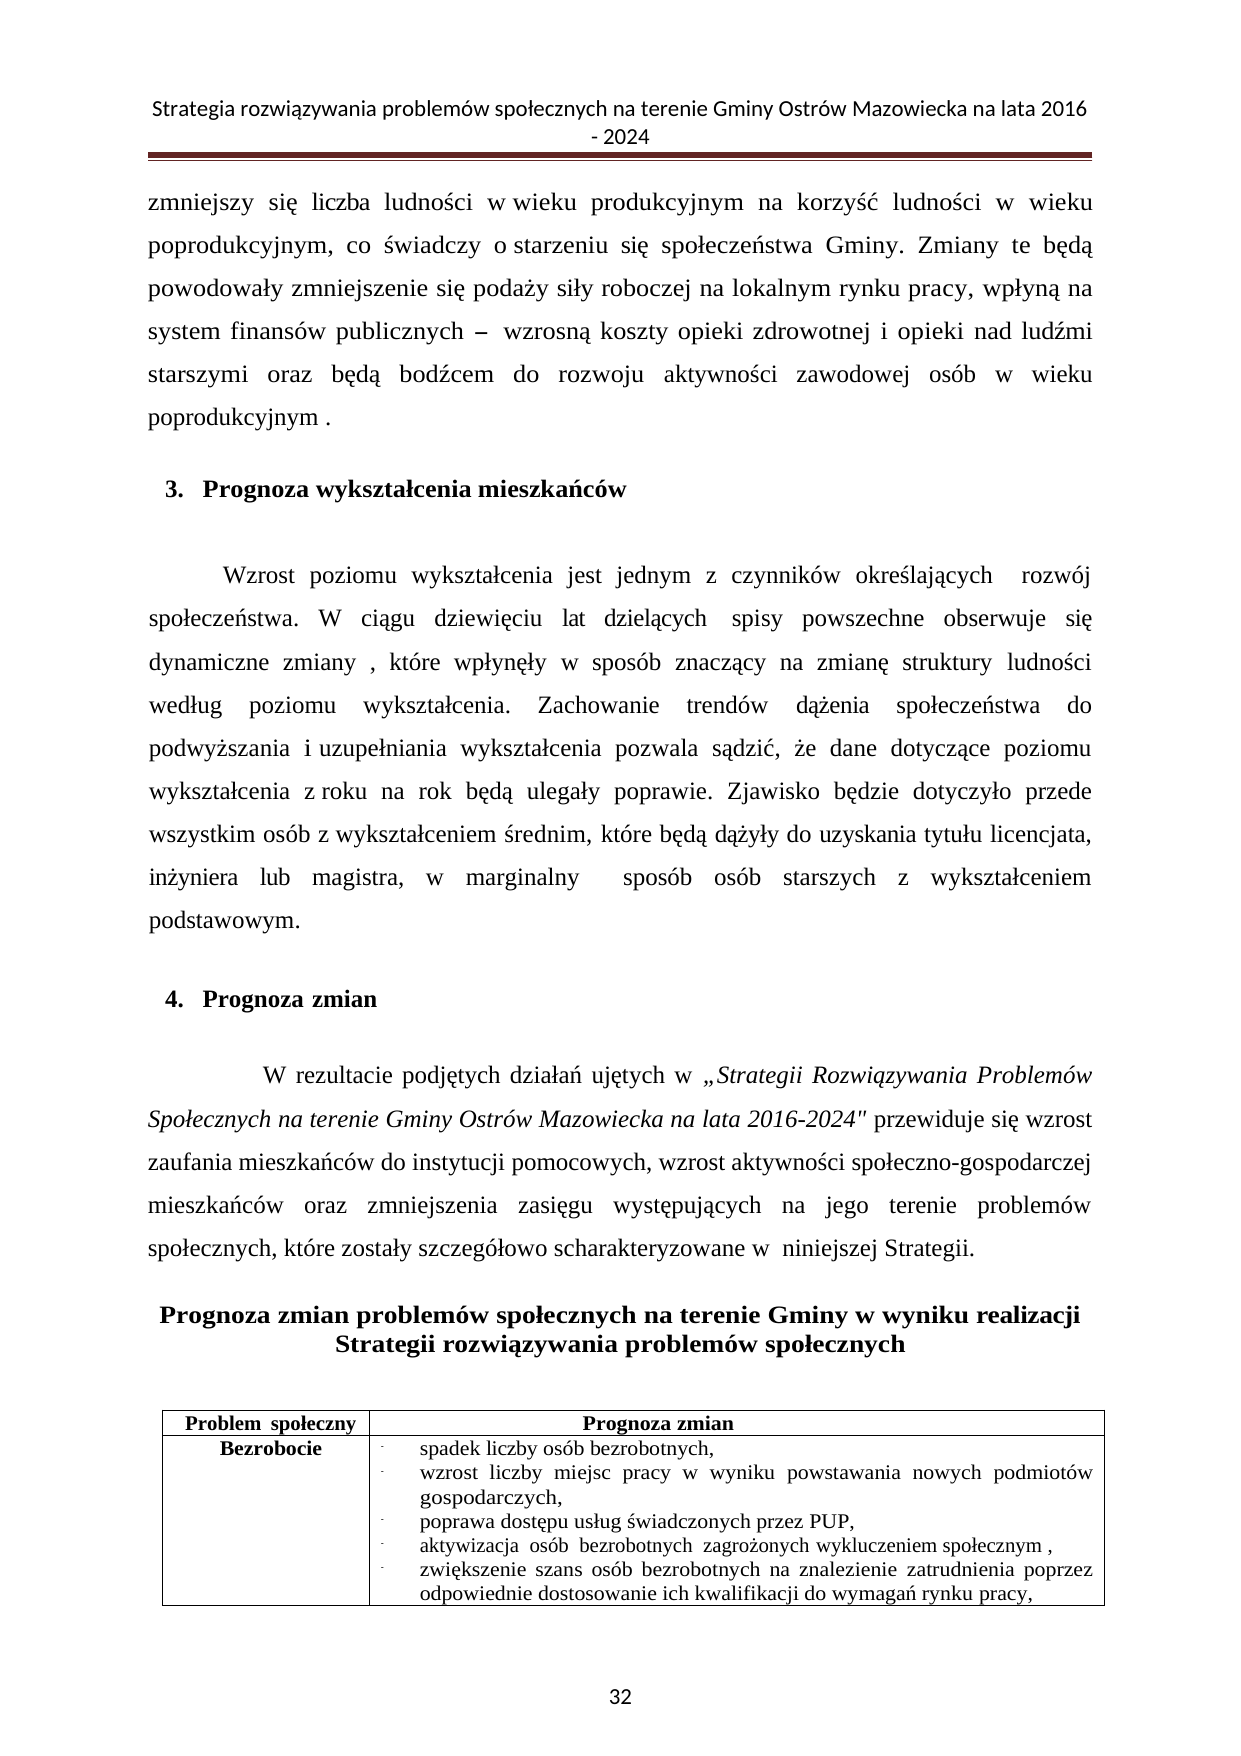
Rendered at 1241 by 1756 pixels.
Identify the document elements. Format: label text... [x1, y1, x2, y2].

text Wzrost poziomu wykształcenia jest jednym z czynników określających rozwój społeczeństwa. W ciągu dziewięciu lat dzielących spisy powszechne obserwuje się dynamiczne zmiany , które wpłynęły w sposób znaczący na zmianę struktury ludności według poziomu wykształcenia. Zachowanie trendów dążenia społeczeństwa do podwyższania i uzupełniania wykształcenia pozwala sądzić, że dane dotyczące poziomu wykształcenia z roku na rok będą ulegały poprawie. Zjawisko będzie dotyczyło przede wszystkim osób z wykształceniem średnim, które będą dążyły do uzyskania tytułu licencjata, inżyniera lub magistra, w marginalny sposób osób starszych z wykształceniem podstawowym. [148, 560, 1092, 934]
list Prognoza wykształcenia mieszkańców [165, 474, 1092, 503]
subtitle Prognoza zmian [165, 984, 1092, 1013]
text Prognoza zmian problemów społecznych na terenie Gminy w wyniku realizacji Strategii rozwiązywania problemów społecznych [148, 1300, 1092, 1358]
table_header Prognoza zmian [370, 1411, 1104, 1434]
text W rezultacie podjętych działań ujętych w „Strategii Rozwiązywania Problemów Społecznych na terenie Gminy Ostrów Mazowiecka na lata 2016-2024" przewiduje się wzrost zaufania mieszkańców do instytucji pomocowych, wzrost aktywności społeczno-gospodarczej mieszkańców oraz zmniejszenia zasięgu występujących na jego terenie problemów społecznych, które zostały szczegółowo scharakteryzowane w niniejszej Strategii. [148, 1061, 1092, 1262]
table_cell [370, 1436, 1104, 1605]
table_header Problem społeczny [163, 1411, 369, 1434]
table_cell Bezrobocie [163, 1436, 369, 1605]
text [148, 187, 1092, 431]
